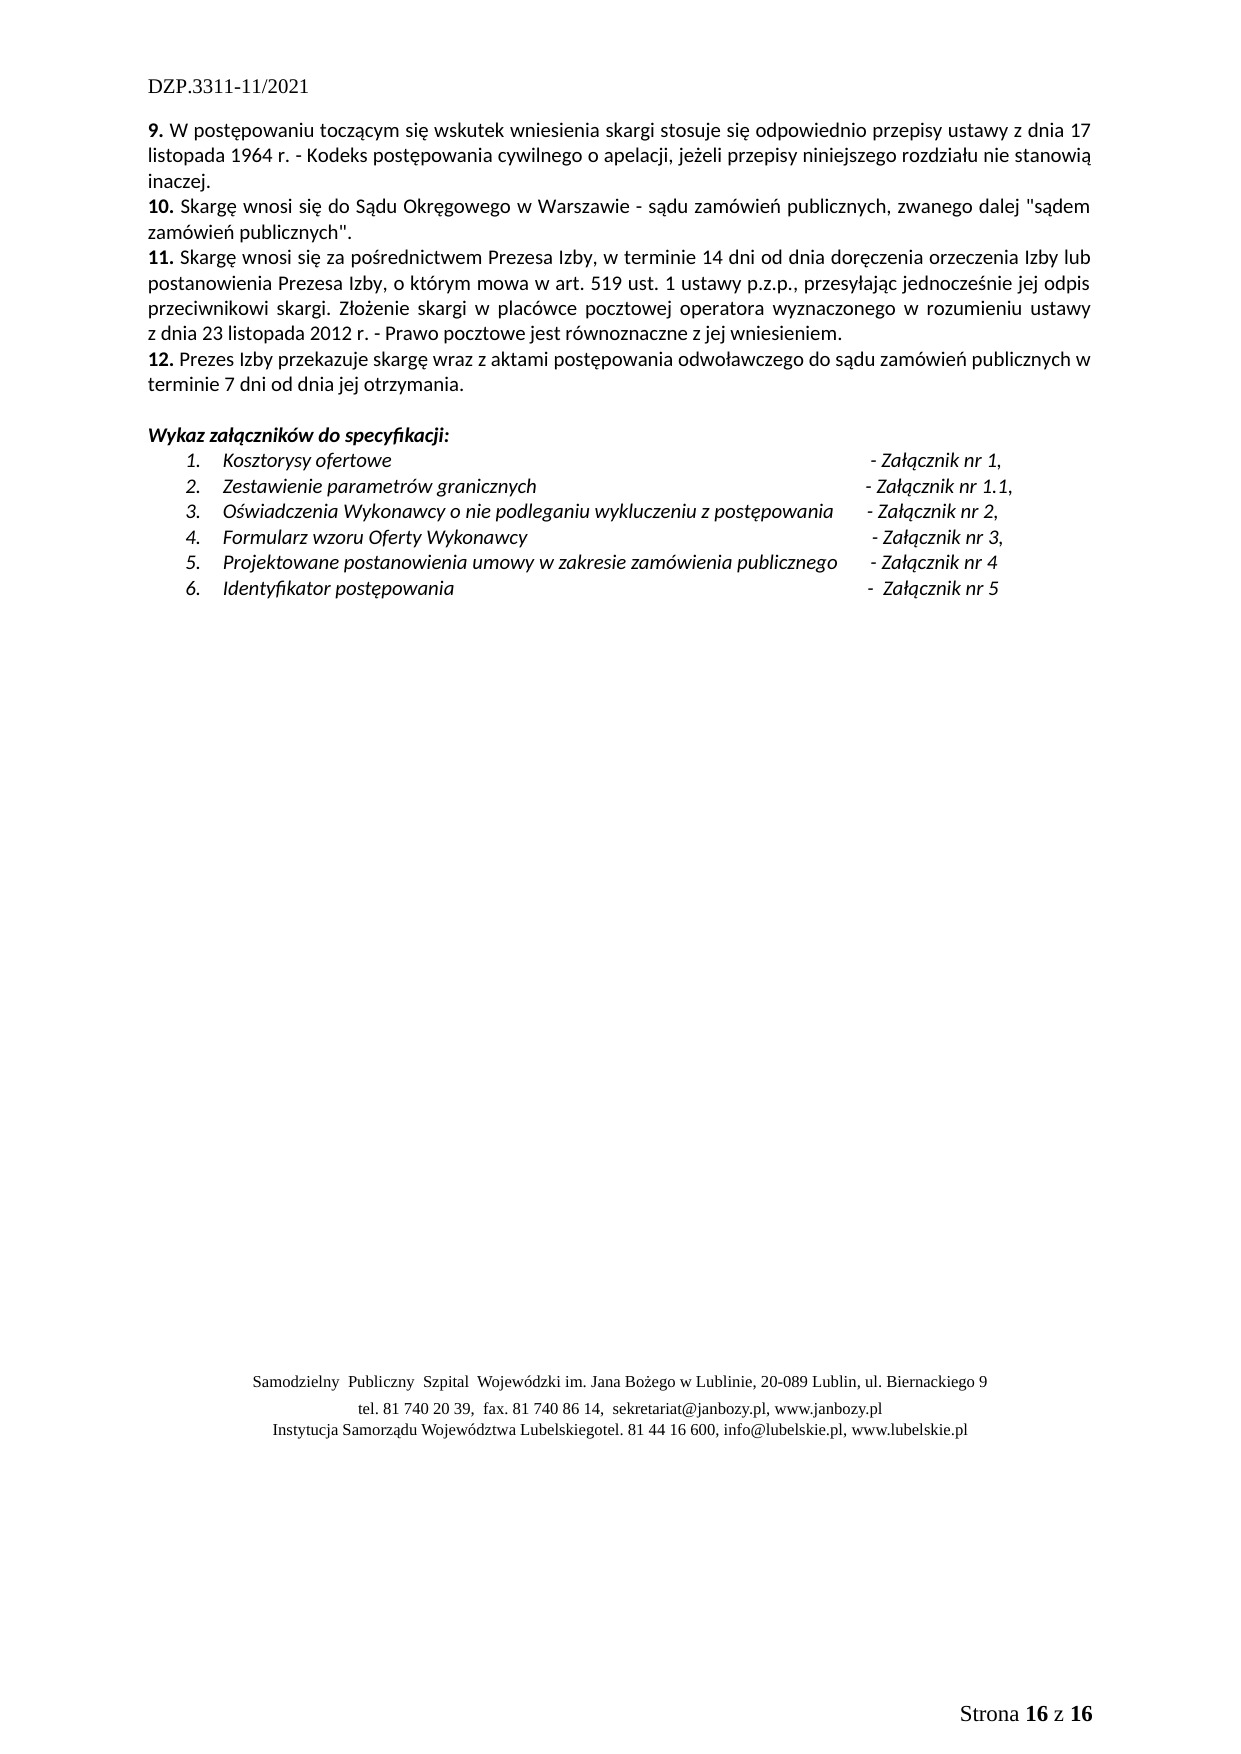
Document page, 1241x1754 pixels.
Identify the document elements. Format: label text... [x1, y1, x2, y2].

text Wykaz załączników do specyfikacji: [148, 422, 1093, 448]
list 10. Skargę wnosi się do Sądu Okręgowego w Warszawie - sądu zamówień publicznych, zwanego dalej "sądem zamówień publicznych". [148, 193, 1093, 244]
list 11. Skargę wnosi się za pośrednictwem Prezesa Izby, w terminie 14 dni od dnia doręczenia orzeczenia Izby lub postanowienia Prezesa Izby, o którym mowa w art. 519 ust. 1 ustawy p.z.p., przesyłając jednocześnie jej odpis przeciwnikowi skargi. Złożenie skargi w placówce pocztowej operatora wyznaczonego w rozumieniu ustawy z dnia 23 listopada 2012 r. - Prawo pocztowe jest równoznaczne z jej wniesieniem. [148, 244, 1093, 346]
list Projektowane postanowienia umowy w zakresie zamówienia publicznego - Załącznik nr 4 [185, 549, 1093, 575]
text Samodzielny Publiczny Szpital Wojewódzki im. Jana Bożego w Lublinie, 20-089 Lublin, ul. Biernackiego 9 tel. 81 740 20 39, fax. 81 740 86 14, sekretariat@janbozy.pl, www.janbozy.pl Instytucja Samorządu Województwa Lubelskiegotel. 81 44 16 600, info@lubelskie.pl, www.lubelskie.pl [148, 1372, 1093, 1439]
list Kosztorysy ofertowe - Załącznik nr 1, [185, 448, 1093, 473]
list Zestawienie parametrów granicznych - Załącznik nr 1.1, [185, 473, 1093, 498]
list 9. W postępowaniu toczącym się wskutek wniesienia skargi stosuje się odpowiednio przepisy ustawy z dnia 17 listopada 1964 r. - Kodeks postępowania cywilnego o apelacji, jeżeli przepisy niniejszego rozdziału nie stanowią inaczej. [148, 117, 1093, 193]
list 12. Prezes Izby przekazuje skargę wraz z aktami postępowania odwoławczego do sądu zamówień publicznych w terminie 7 dni od dnia jej otrzymania. [148, 346, 1093, 397]
list Formularz wzoru Oferty Wykonawcy - Załącznik nr 3, [185, 524, 1093, 549]
list Identyfikator postępowania - Załącznik nr 5 [185, 575, 1093, 600]
list Oświadczenia Wykonawcy o nie podleganiu wykluczeniu z postępowania - Załącznik nr 2, [185, 498, 1093, 524]
